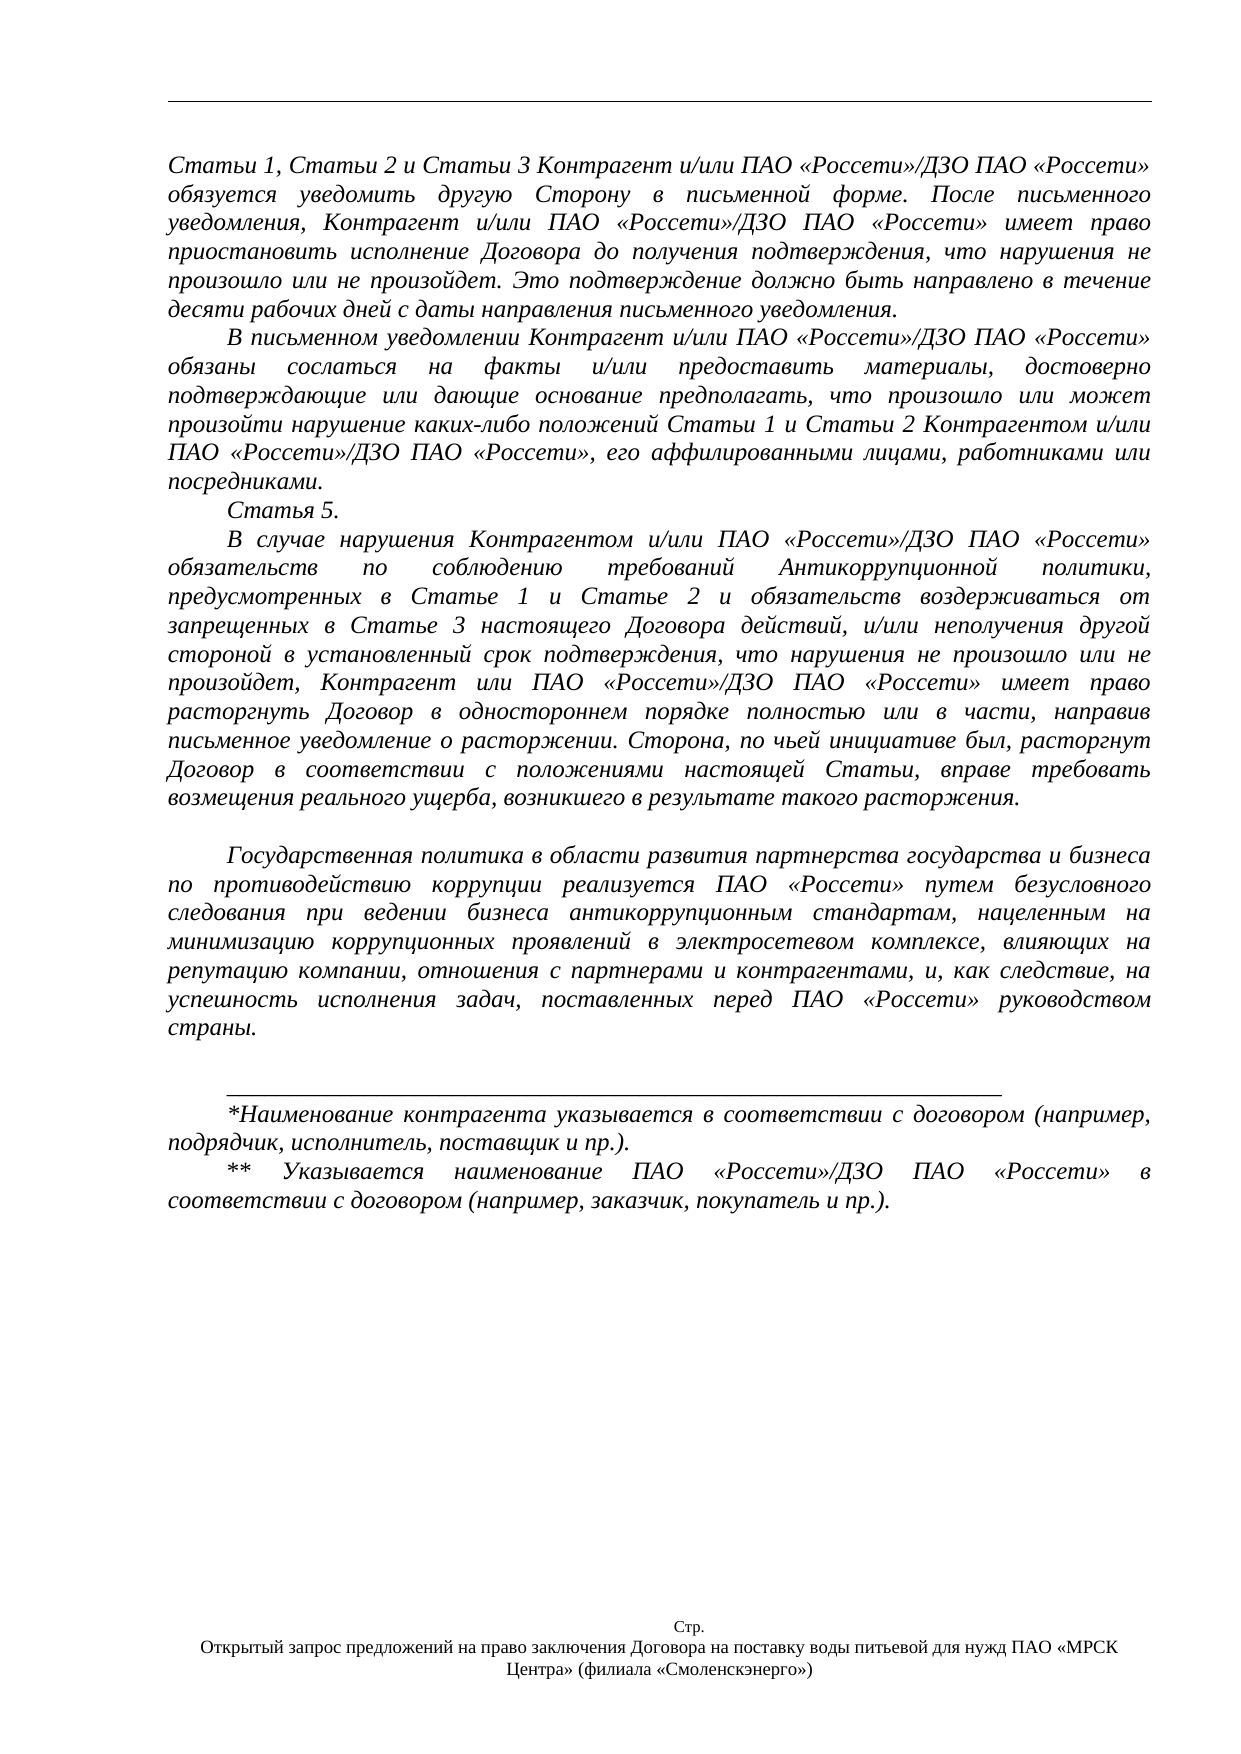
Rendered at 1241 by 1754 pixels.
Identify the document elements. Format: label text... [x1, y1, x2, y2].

text Статья 5. [168, 495, 1152, 524]
text В случае нарушения Контрагентом и/или ПАО «Россети»/ДЗО ПАО «Россети» обязательств по соблюдению требований Антикоррупционной политики, предусмотренных в Статье 1 и Статье 2 и обязательств воздерживаться от запрещенных в Статье 3 настоящего Договора действий, и/или неполучения другой стороной в установленный срок подтверждения, что нарушения не произошло или не произойдет, Контрагент или ПАО «Россети»/ДЗО ПАО «Россети» имеет право расторгнуть Договор в одностороннем порядке полностью или в части, направив письменное уведомление о расторжении. Сторона, по чьей инициативе был, расторгнут Договор в соответствии с положениями настоящей Статьи, вправе требовать возмещения реального ущерба, возникшего в результате такого расторжения. [168, 524, 1152, 811]
text ______________________________________________________________ [168, 1070, 1152, 1099]
text ** Указывается наименование ПАО «Россети»/ДЗО ПАО «Россети» в соответствии с договором (например, заказчик, покупатель и пр.). [168, 1156, 1152, 1214]
text *Наименование контрагента указывается в соответствии с договором (например, подрядчик, исполнитель, поставщик и пр.). [168, 1099, 1152, 1156]
text Государственная политика в области развития партнерства государства и бизнеса по противодействию коррупции реализуется ПАО «Россети» путем безусловного следования при ведении бизнеса антикоррупционным стандартам, нацеленным на минимизацию коррупционных проявлений в электросетевом комплексе, влияющих на репутацию компании, отношения с партнерами и контрагентами, и, как следствие, на успешность исполнения задач, поставленных перед ПАО «Россети» руководством страны. [168, 840, 1152, 1041]
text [168, 150, 1152, 322]
text В письменном уведомлении Контрагент и/или ПАО «Россети»/ДЗО ПАО «Россети» обязаны сослаться на факты и/или предоставить материалы, достоверно подтверждающие или дающие основание предполагать, что произошло или может произойти нарушение каких-либо положений Статьи 1 и Статьи 2 Контрагентом и/или ПАО «Россети»/ДЗО ПАО «Россети», его аффилированными лицами, работниками или посредниками. [168, 322, 1152, 495]
